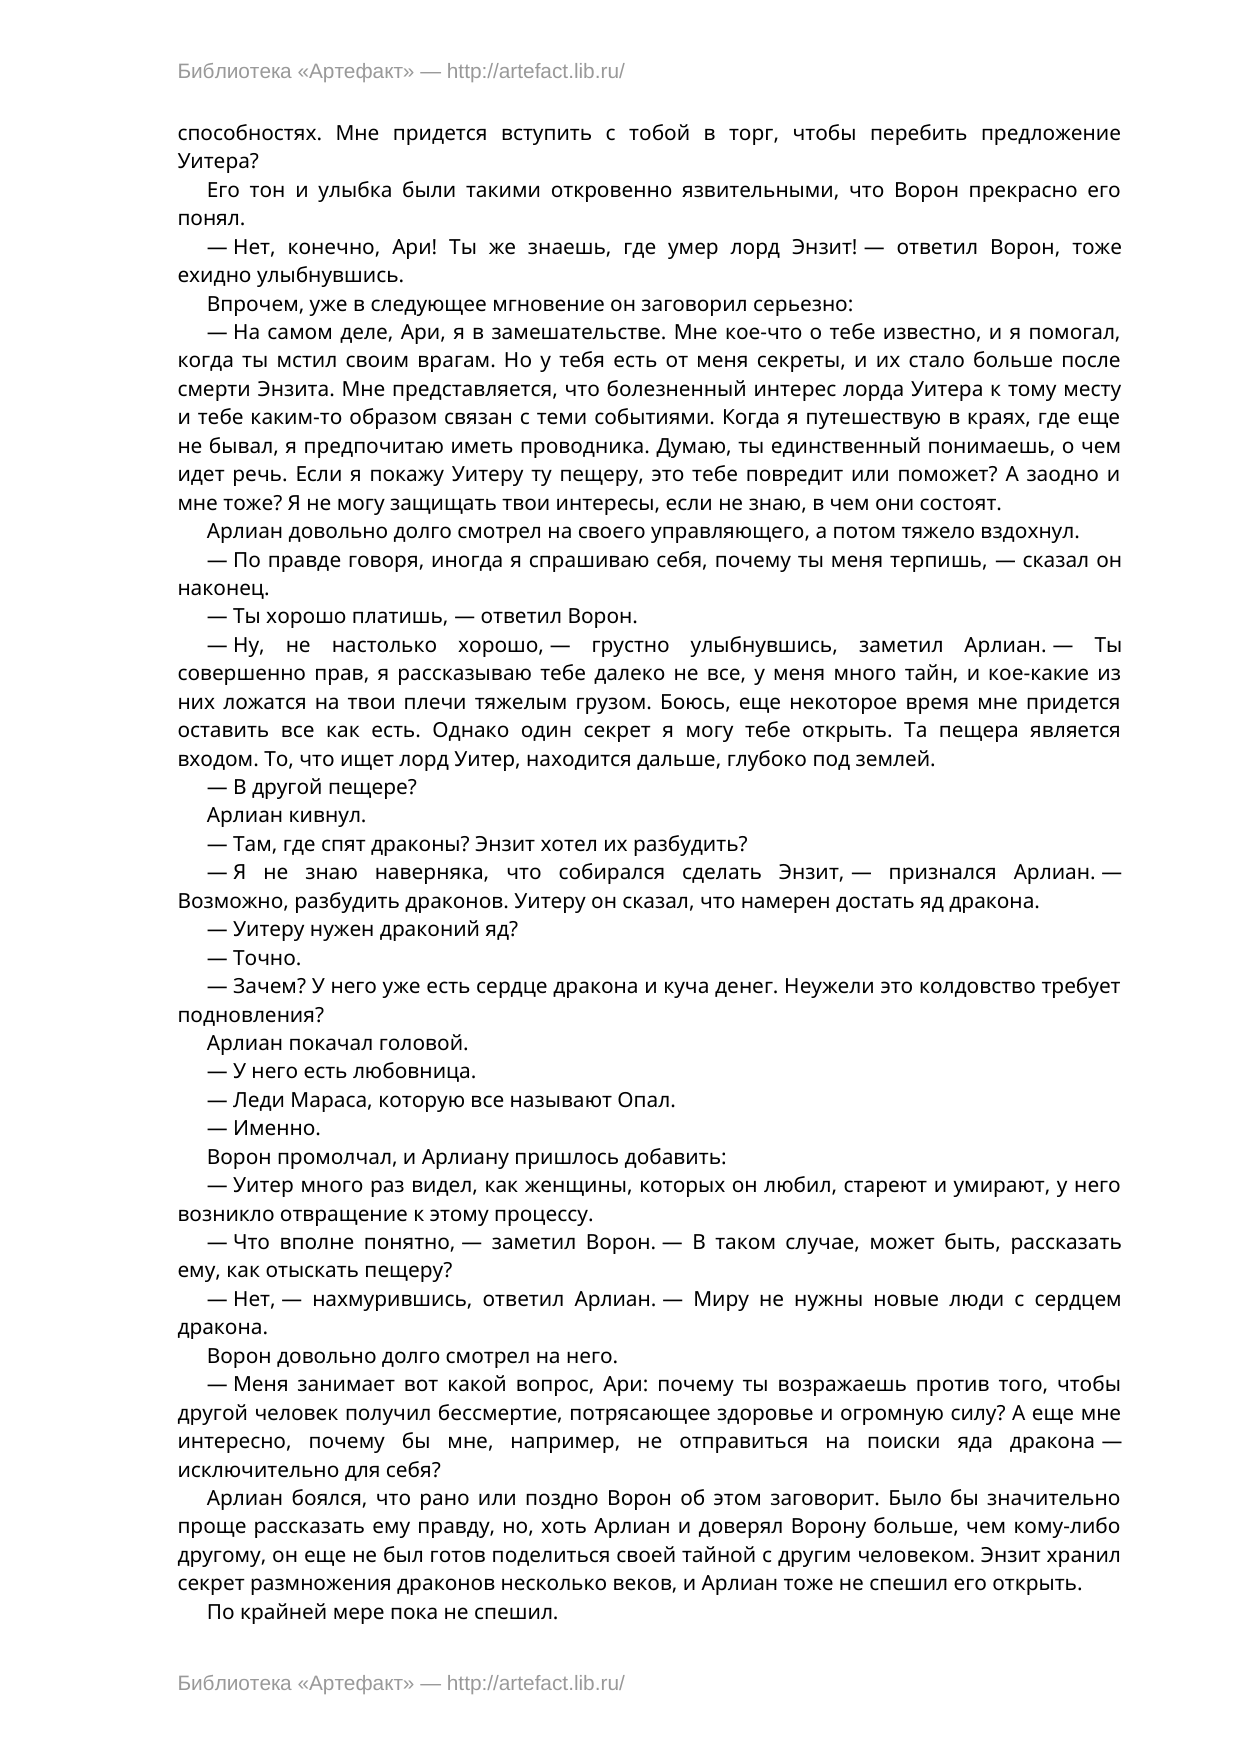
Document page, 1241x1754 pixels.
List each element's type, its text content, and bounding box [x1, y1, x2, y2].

text — В другой пещере? [177, 772, 1122, 801]
text — Именно. [177, 1113, 1122, 1142]
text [177, 118, 1122, 175]
text Впрочем, уже в следующее мгновение он заговорил серьезно: [177, 289, 1122, 317]
text — Уитеру нужен драконий яд? [177, 914, 1122, 943]
text — Ты хорошо платишь, — ответил Ворон. [177, 602, 1122, 630]
text — Леди Мараса, которую все называют Опал. [177, 1085, 1122, 1113]
text Его тон и улыбка были такими откровенно язвительными, что Ворон прекрасно его понял. [177, 175, 1122, 232]
text — На самом деле, Ари, я в замешательстве. Мне кое-что о тебе известно, и я помогал, когда ты мстил своим врагам. Но у тебя есть от меня секреты, и их стало больше после смерти Энзита. Мне представляется, что болезненный интерес лорда Уитера к тому месту и тебе каким-то образом связан с теми событиями. Когда я путешествую в краях, где еще не бывал, я предпочитаю иметь проводника. Думаю, ты единственный понимаешь, о чем идет речь. Если я покажу Уитеру ту пещеру, это тебе повредит или поможет? А заодно и мне тоже? Я не могу защищать твои интересы, если не знаю, в чем они состоят. [177, 317, 1122, 516]
text Арлиан покачал головой. [177, 1028, 1122, 1057]
text Ворон довольно долго смотрел на него. [177, 1341, 1122, 1369]
text — Нет, конечно, Ари! Ты же знаешь, где умер лорд Энзит! — ответил Ворон, тоже ехидно улыбнувшись. [177, 232, 1122, 289]
text Арлиан довольно долго смотрел на своего управляющего, а потом тяжело вздохнул. [177, 516, 1122, 545]
text — Уитер много раз видел, как женщины, которых он любил, стареют и умирают, у него возникло отвращение к этому процессу. [177, 1170, 1122, 1227]
text — Ну, не настолько хорошо, — грустно улыбнувшись, заметил Арлиан. — Ты совершенно прав, я рассказываю тебе далеко не все, у меня много тайн, и кое-какие из них ложатся на твои плечи тяжелым грузом. Боюсь, еще некоторое время мне придется оставить все как есть. Однако один секрет я могу тебе открыть. Та пещера является входом. То, что ищет лорд Уитер, находится дальше, глубоко под землей. [177, 630, 1122, 772]
text Арлиан боялся, что рано или поздно Ворон об этом заговорит. Было бы значительно проще рассказать ему правду, но, хоть Арлиан и доверял Ворону больше, чем кому-либо другому, он еще не был готов поделиться своей тайной с другим человеком. Энзит хранил секрет размножения драконов несколько веков, и Арлиан тоже не спешил его открыть. [177, 1483, 1122, 1597]
text — Я не знаю наверняка, что собирался сделать Энзит, — признался Арлиан. — Возможно, разбудить драконов. Уитеру он сказал, что намерен достать яд дракона. [177, 857, 1122, 914]
text — Что вполне понятно, — заметил Ворон. — В таком случае, может быть, рассказать ему, как отыскать пещеру? [177, 1227, 1122, 1284]
text — У него есть любовница. [177, 1057, 1122, 1085]
text — Нет, — нахмурившись, ответил Арлиан. — Миру не нужны новые люди с сердцем дракона. [177, 1284, 1122, 1341]
text — Меня занимает вот какой вопрос, Ари: почему ты возражаешь против того, чтобы другой человек получил бессмертие, потрясающее здоровье и огромную силу? А еще мне интересно, почему бы мне, например, не отправиться на поиски яда дракона — исключительно для себя? [177, 1369, 1122, 1483]
text — Там, где спят драконы? Энзит хотел их разбудить? [177, 829, 1122, 857]
text Арлиан кивнул. [177, 801, 1122, 829]
text — По правде говоря, иногда я спрашиваю себя, почему ты меня терпишь, — сказал он наконец. [177, 545, 1122, 602]
text — Зачем? У него уже есть сердце дракона и куча денег. Неужели это колдовство требует подновления? [177, 971, 1122, 1028]
text — Точно. [177, 943, 1122, 971]
text Ворон промолчал, и Арлиану пришлось добавить: [177, 1142, 1122, 1170]
text По крайней мере пока не спешил. [177, 1597, 1122, 1625]
